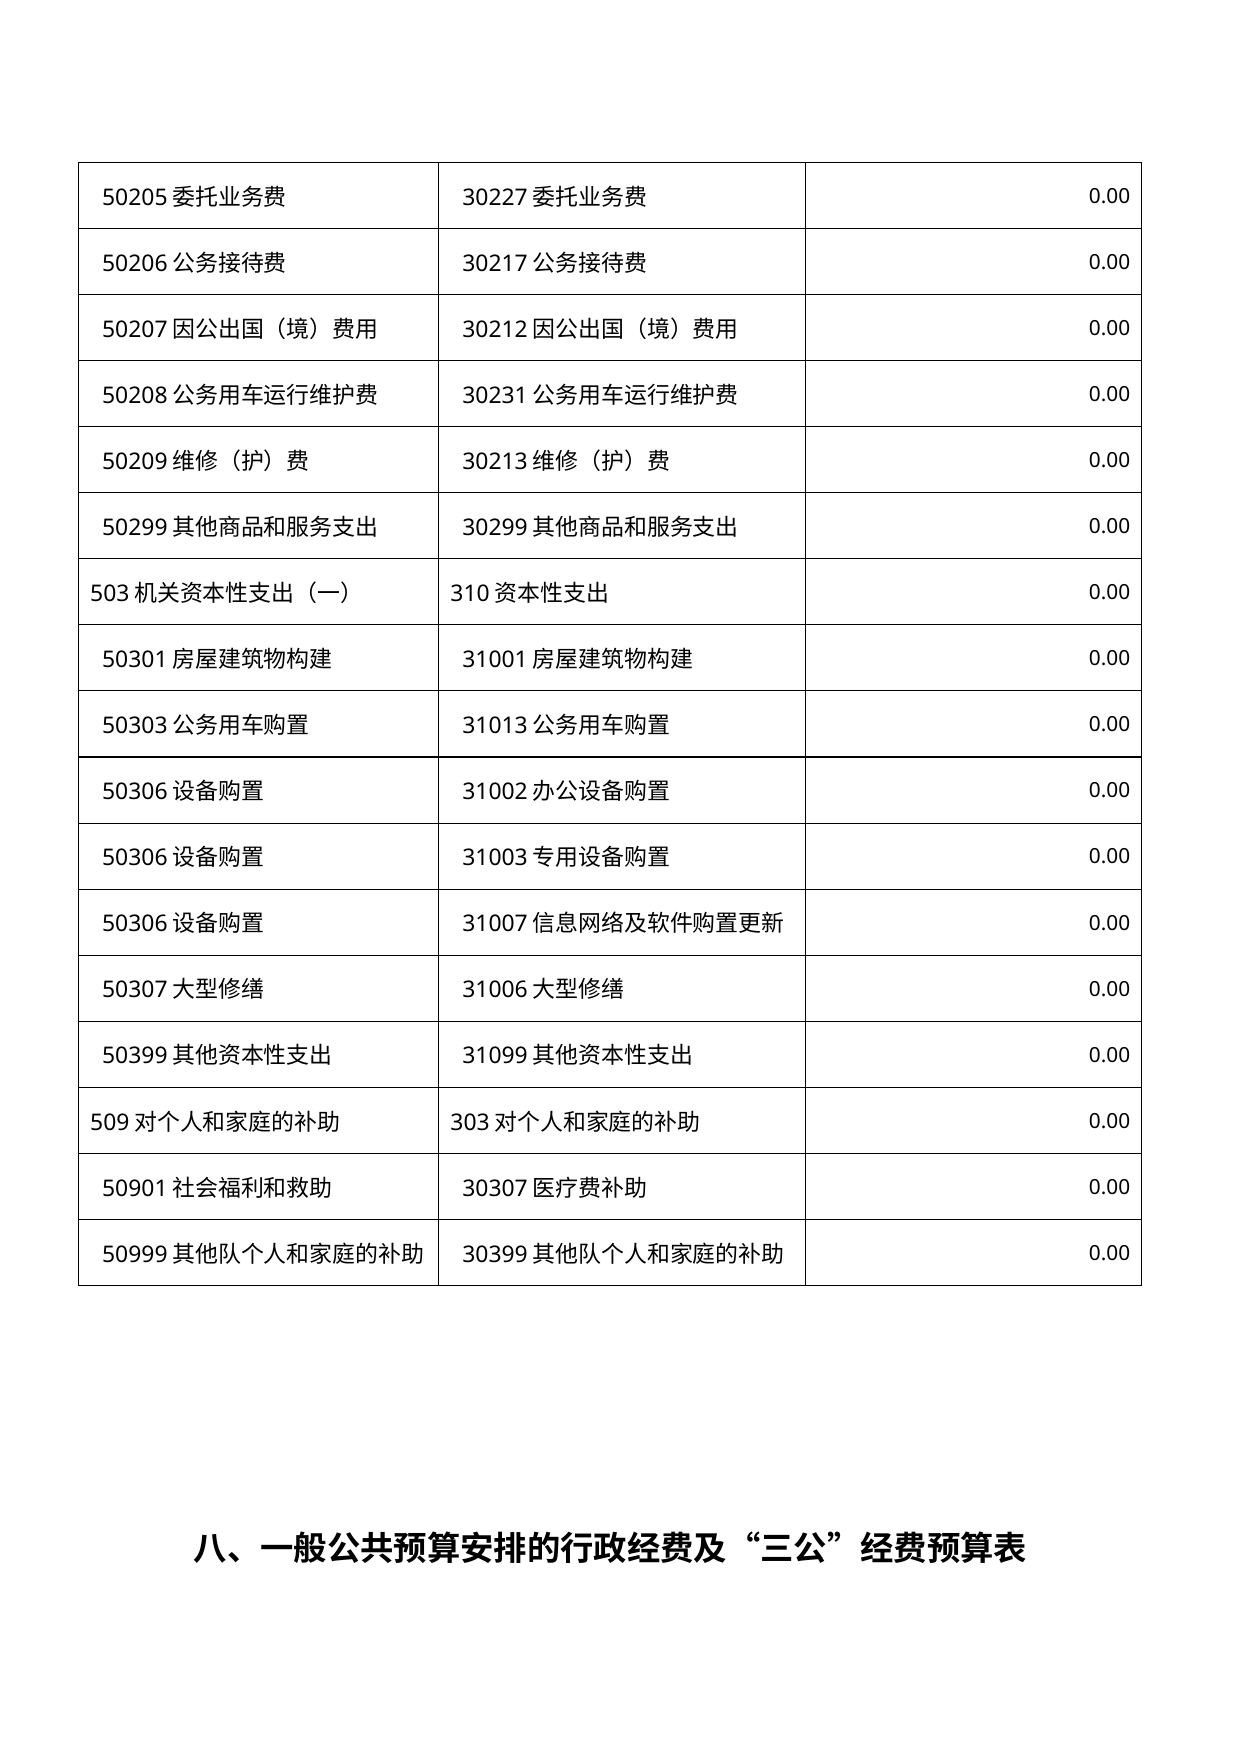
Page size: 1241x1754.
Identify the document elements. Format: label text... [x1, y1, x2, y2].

table_cell 0.00 [806, 427, 1141, 492]
table_cell 0.00 [806, 758, 1141, 822]
table_cell 0.00 [806, 163, 1141, 228]
table_cell 31006大型修缮 [439, 956, 805, 1021]
table_cell 0.00 [806, 229, 1141, 294]
table_cell 0.00 [806, 1088, 1141, 1153]
table_cell 50206公务接待费 [79, 229, 438, 294]
table_cell 30231公务用车运行维护费 [439, 361, 805, 426]
table_cell 0.00 [806, 1022, 1141, 1087]
table_cell 31007信息网络及软件购置更新 [439, 890, 805, 954]
table_cell 509对个人和家庭的补助 [79, 1088, 438, 1153]
table_cell 303对个人和家庭的补助 [439, 1088, 805, 1153]
table_cell 0.00 [806, 1220, 1141, 1285]
table_cell 50306设备购置 [79, 890, 438, 954]
table_cell 50399其他资本性支出 [79, 1022, 438, 1087]
table_cell 30399其他队个人和家庭的补助 [439, 1220, 805, 1285]
table_cell 50303公务用车购置 [79, 691, 438, 756]
table_cell 30213维修（护）费 [439, 427, 805, 492]
table_cell 503机关资本性支出（一） [79, 559, 438, 624]
table_cell 50901社会福利和救助 [79, 1154, 438, 1219]
table_cell 0.00 [806, 956, 1141, 1021]
table_cell 0.00 [806, 890, 1141, 954]
table_header 八、一般公共预算安排的行政经费及“三公”经费预算表 [56, 1383, 1164, 1578]
table_cell 30217公务接待费 [439, 229, 805, 294]
table_cell 31013公务用车购置 [439, 691, 805, 756]
table_cell 50209维修（护）费 [79, 427, 438, 492]
table_cell 0.00 [806, 559, 1141, 624]
table_cell 0.00 [806, 295, 1141, 360]
table_cell 50999其他队个人和家庭的补助 [79, 1220, 438, 1285]
table_cell 30307医疗费补助 [439, 1154, 805, 1219]
table_cell 0.00 [806, 625, 1141, 690]
table_cell 50306设备购置 [79, 758, 438, 822]
table_cell 30299其他商品和服务支出 [439, 493, 805, 558]
table_cell 31099其他资本性支出 [439, 1022, 805, 1087]
table_cell 0.00 [806, 361, 1141, 426]
table_cell 50208公务用车运行维护费 [79, 361, 438, 426]
table_cell 0.00 [806, 824, 1141, 888]
table_cell 310资本性支出 [439, 559, 805, 624]
table_cell 30227委托业务费 [439, 163, 805, 228]
table_cell 0.00 [806, 691, 1141, 756]
table_cell 0.00 [806, 1154, 1141, 1219]
table_cell 31002办公设备购置 [439, 758, 805, 822]
table_cell 50306设备购置 [79, 824, 438, 888]
table_cell 50307大型修缮 [79, 956, 438, 1021]
table_cell 31003专用设备购置 [439, 824, 805, 888]
table_cell 31001房屋建筑物构建 [439, 625, 805, 690]
table_cell 50207因公出国（境）费用 [79, 295, 438, 360]
table_cell 50299其他商品和服务支出 [79, 493, 438, 558]
table_cell 0.00 [806, 493, 1141, 558]
table_cell 50205委托业务费 [79, 163, 438, 228]
table_cell 50301房屋建筑物构建 [79, 625, 438, 690]
table_cell 30212因公出国（境）费用 [439, 295, 805, 360]
